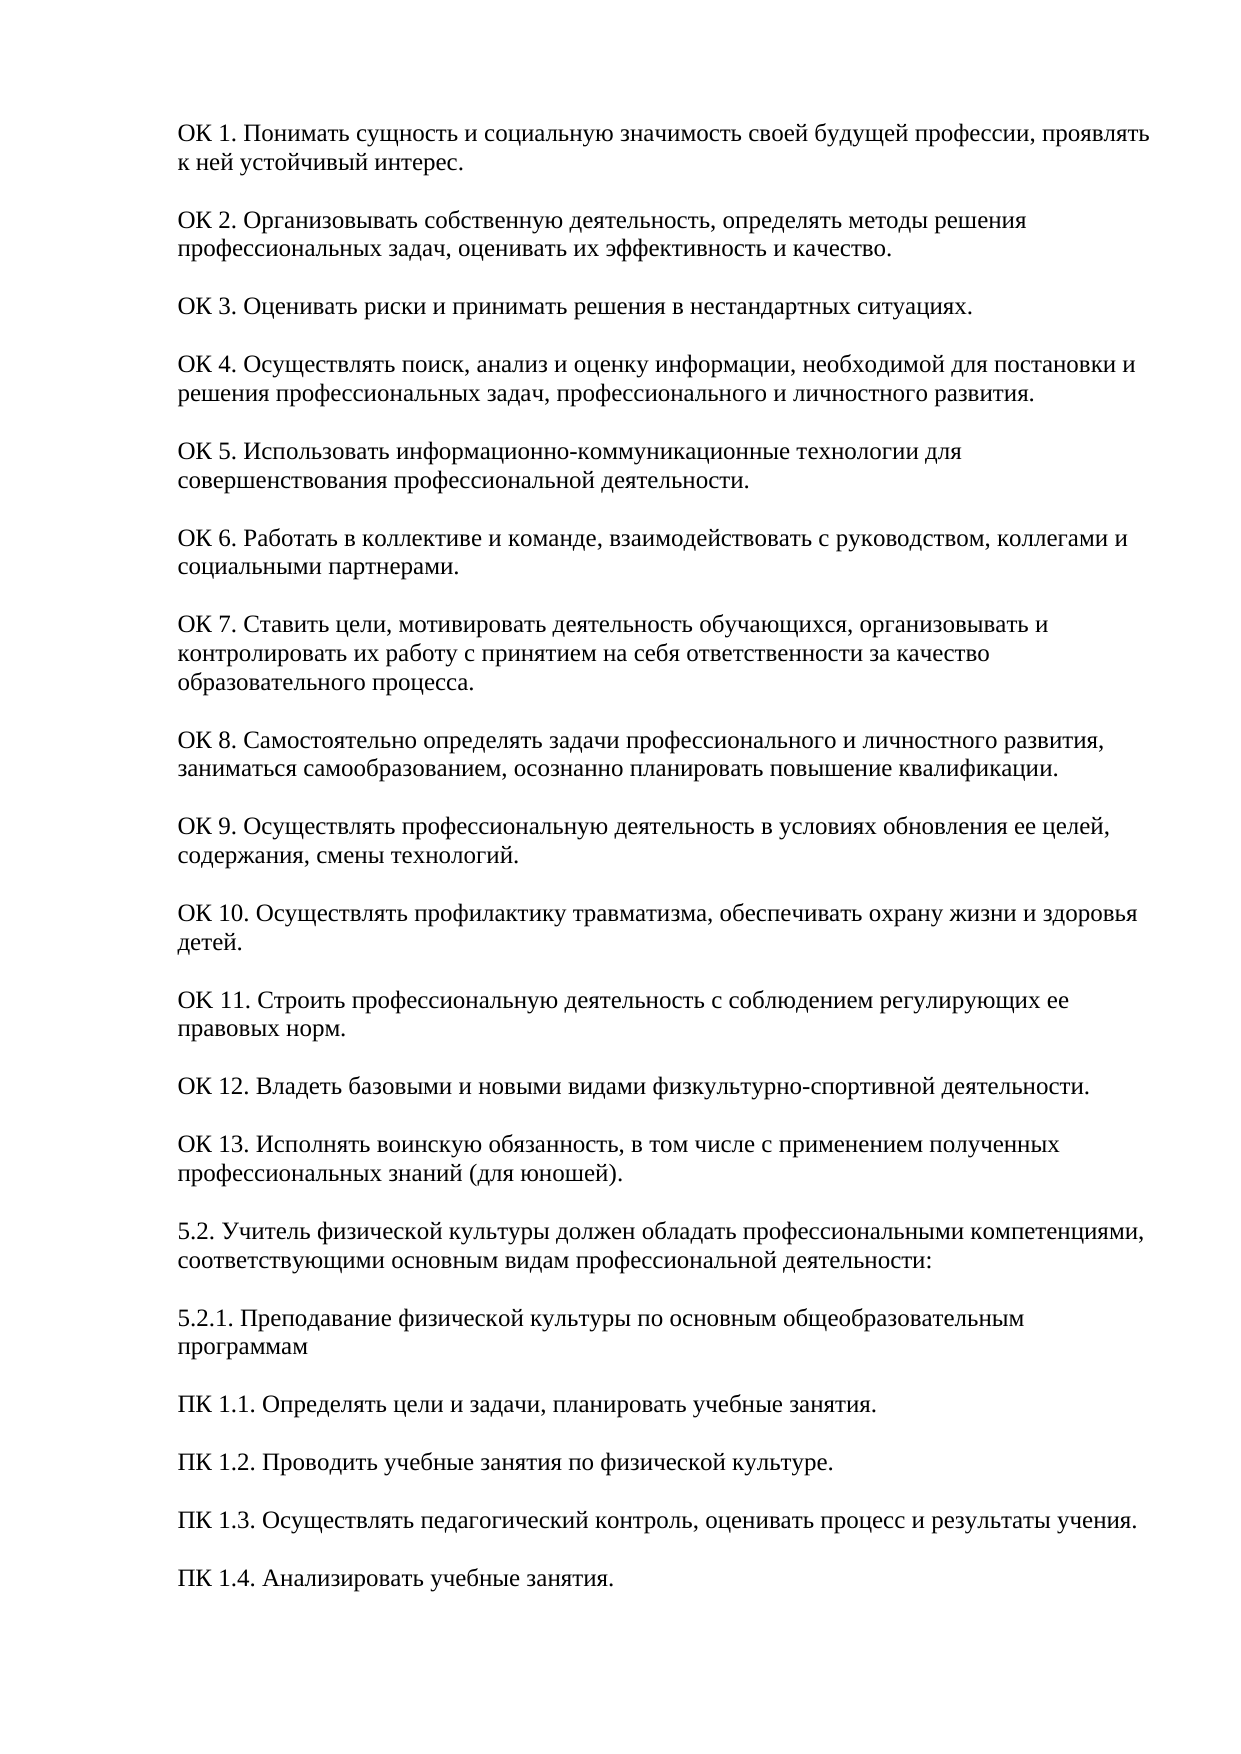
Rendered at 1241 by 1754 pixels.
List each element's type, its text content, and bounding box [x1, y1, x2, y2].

text ОК 9. Осуществлять профессиональную деятельность в условиях обновления ее целей, содержания, смены технологий. [177, 811, 1152, 869]
text OK 11. Строить профессиональную деятельность с соблюдением регулирующих ее правовых норм. [177, 985, 1152, 1042]
text ОК 8. Самостоятельно определять задачи профессионального и личностного развития, заниматься самообразованием, осознанно планировать повышение квалификации. [177, 725, 1152, 782]
text ОК 1. Понимать сущность и социальную значимость своей будущей профессии, проявлять к ней устойчивый интерес. [177, 118, 1152, 176]
text ПК 1.2. Проводить учебные занятия по физической культуре. [177, 1447, 1152, 1476]
text ОК 7. Ставить цели, мотивировать деятельность обучающихся, организовывать и контролировать их работу с принятием на себя ответственности за качество образовательного процесса. [177, 609, 1152, 696]
text 5.2. Учитель физической культуры должен обладать профессиональными компетенциями, соответствующими основным видам профессиональной деятельности: [177, 1216, 1152, 1273]
text 5.2.1. Преподавание физической культуры по основным общеобразовательным программам [177, 1303, 1152, 1360]
text ОК 10. Осуществлять профилактику травматизма, обеспечивать охрану жизни и здоровья детей. [177, 898, 1152, 956]
text ОК 13. Исполнять воинскую обязанность, в том числе с применением полученных профессиональных знаний (для юношей). [177, 1129, 1152, 1187]
text ПК 1.3. Осуществлять педагогический контроль, оценивать процесс и результаты учения. [177, 1505, 1152, 1534]
text ПК 1.4. Анализировать учебные занятия. [177, 1563, 1152, 1592]
text ОК 12. Владеть базовыми и новыми видами физкультурно-спортивной деятельности. [177, 1071, 1152, 1100]
text ОК 2. Организовывать собственную деятельность, определять методы решения профессиональных задач, оценивать их эффективность и качество. [177, 205, 1152, 262]
text ОК 5. Использовать информационно-коммуникационные технологии для совершенствования профессиональной деятельности. [177, 436, 1152, 493]
text ПК 1.1. Определять цели и задачи, планировать учебные занятия. [177, 1389, 1152, 1418]
text ОК 4. Осуществлять поиск, анализ и оценку информации, необходимой для постановки и решения профессиональных задач, профессионального и личностного развития. [177, 349, 1152, 407]
text ОК 3. Оценивать риски и принимать решения в нестандартных ситуациях. [177, 291, 1152, 320]
text ОК 6. Работать в коллективе и команде, взаимодействовать с руководством, коллегами и социальными партнерами. [177, 523, 1152, 580]
